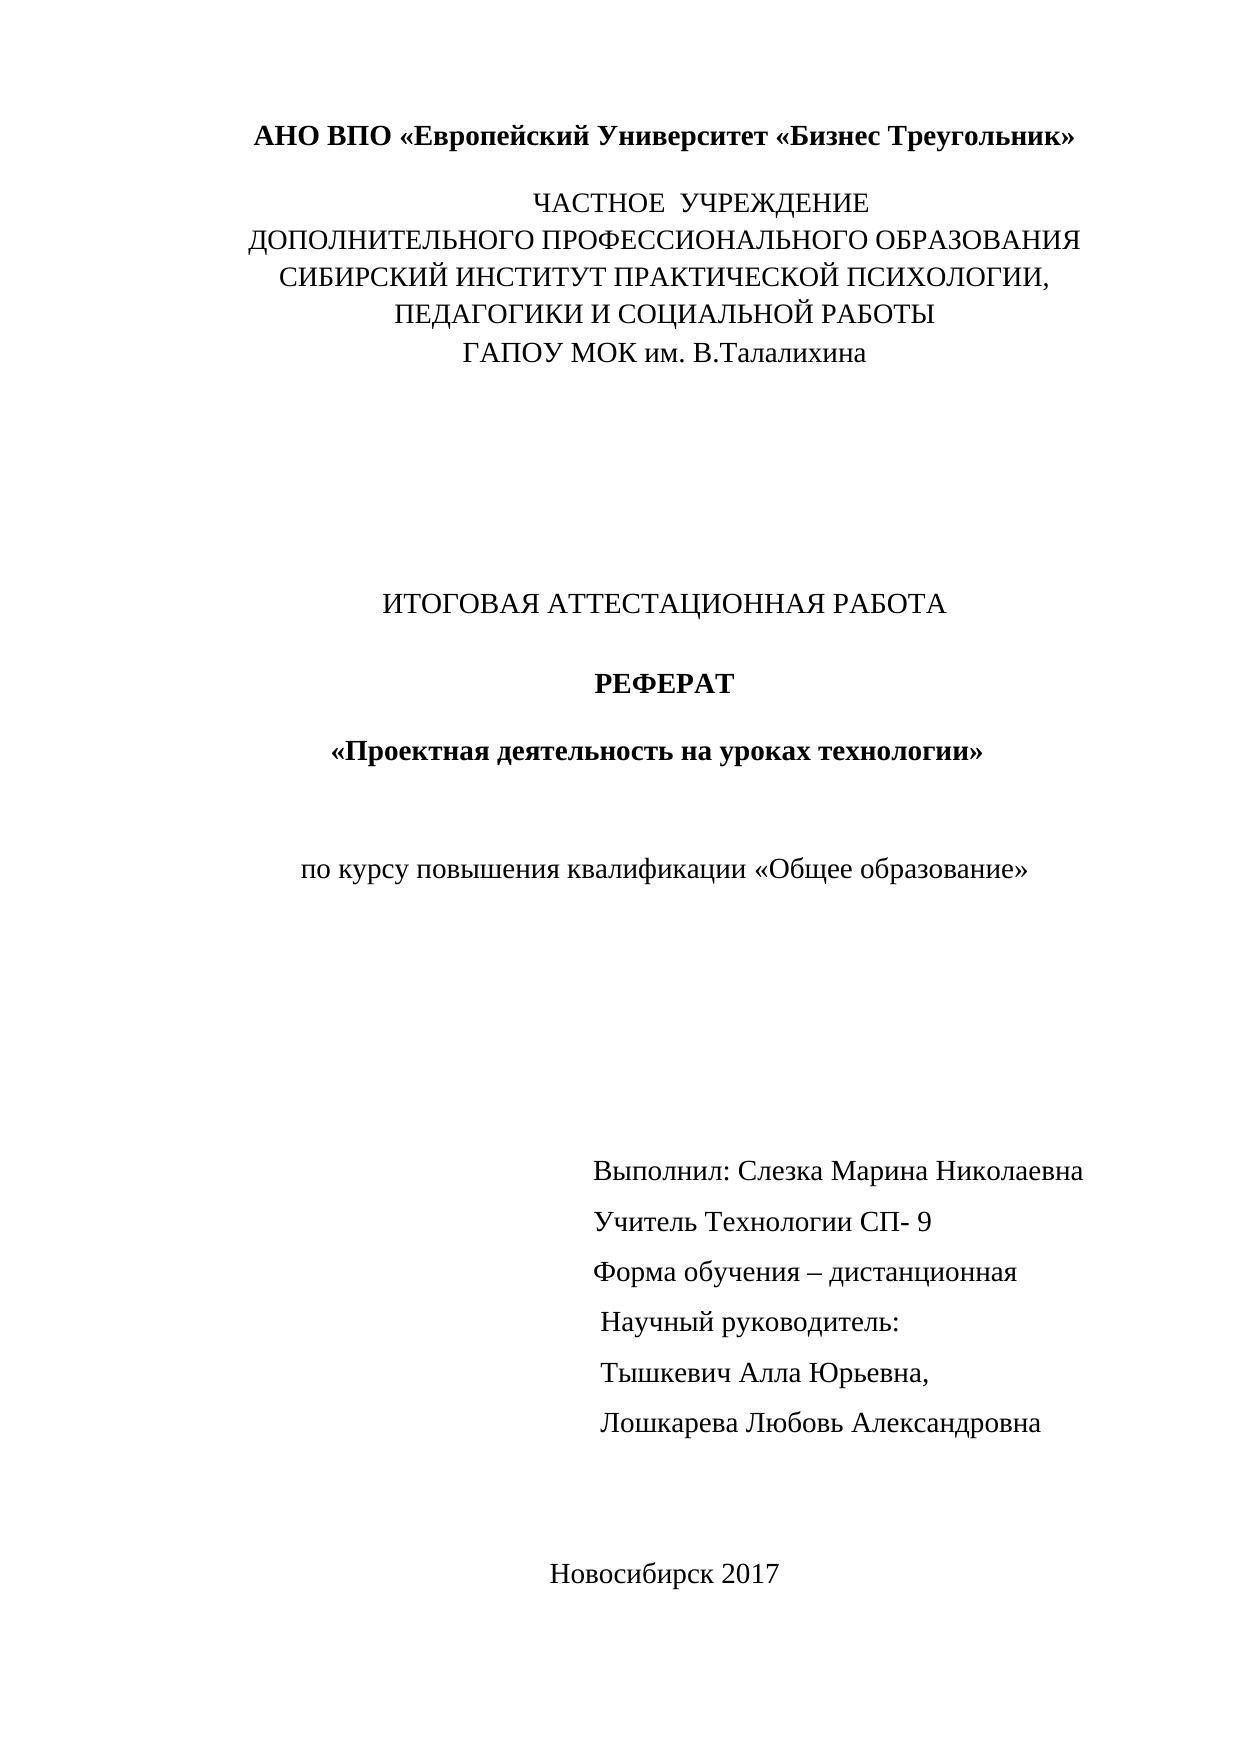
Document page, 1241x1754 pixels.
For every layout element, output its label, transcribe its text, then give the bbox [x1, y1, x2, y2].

text Выполнил: Слезка Марина Николаевна [177, 1153, 1152, 1187]
text Лошкарева Любовь Александровна [177, 1405, 1152, 1438]
text РЕФЕРАТ [177, 666, 1152, 699]
text по курсу повышения квалификации «Общее образование» [177, 852, 1152, 885]
text «Проектная деятельность на уроках технологии» [177, 733, 1152, 767]
text Форма обучения – дистанционная [177, 1254, 1152, 1288]
text ЧАСТНОЕ УЧРЕЖДЕНИЕ [177, 186, 1152, 218]
text Учитель Технологии СП- 9 [177, 1204, 1152, 1237]
text ИТОГОВАЯ АТТЕСТАЦИОННАЯ РАБОТА [177, 586, 1152, 620]
text Новосибирск 2017 [177, 1556, 1152, 1589]
text СИБИРСКИЙ ИНСТИТУТ ПРАКТИЧЕСКОЙ ПСИХОЛОГИИ, [177, 260, 1152, 293]
text ДОПОЛНИТЕЛЬНОГО ПРОФЕССИОНАЛЬНОГО ОБРАЗОВАНИЯ [177, 223, 1152, 256]
text Тышкевич Алла Юрьевна, [177, 1355, 1152, 1388]
text ПЕДАГОГИКИ И СОЦИАЛЬНОЙ РАБОТЫ [177, 298, 1152, 330]
text ГАПОУ МОК им. В.Талалихина [177, 335, 1152, 368]
text Научный руководитель: [177, 1304, 1152, 1338]
text АНО ВПО «Европейский Университет «Бизнес Треугольник» [177, 118, 1152, 152]
